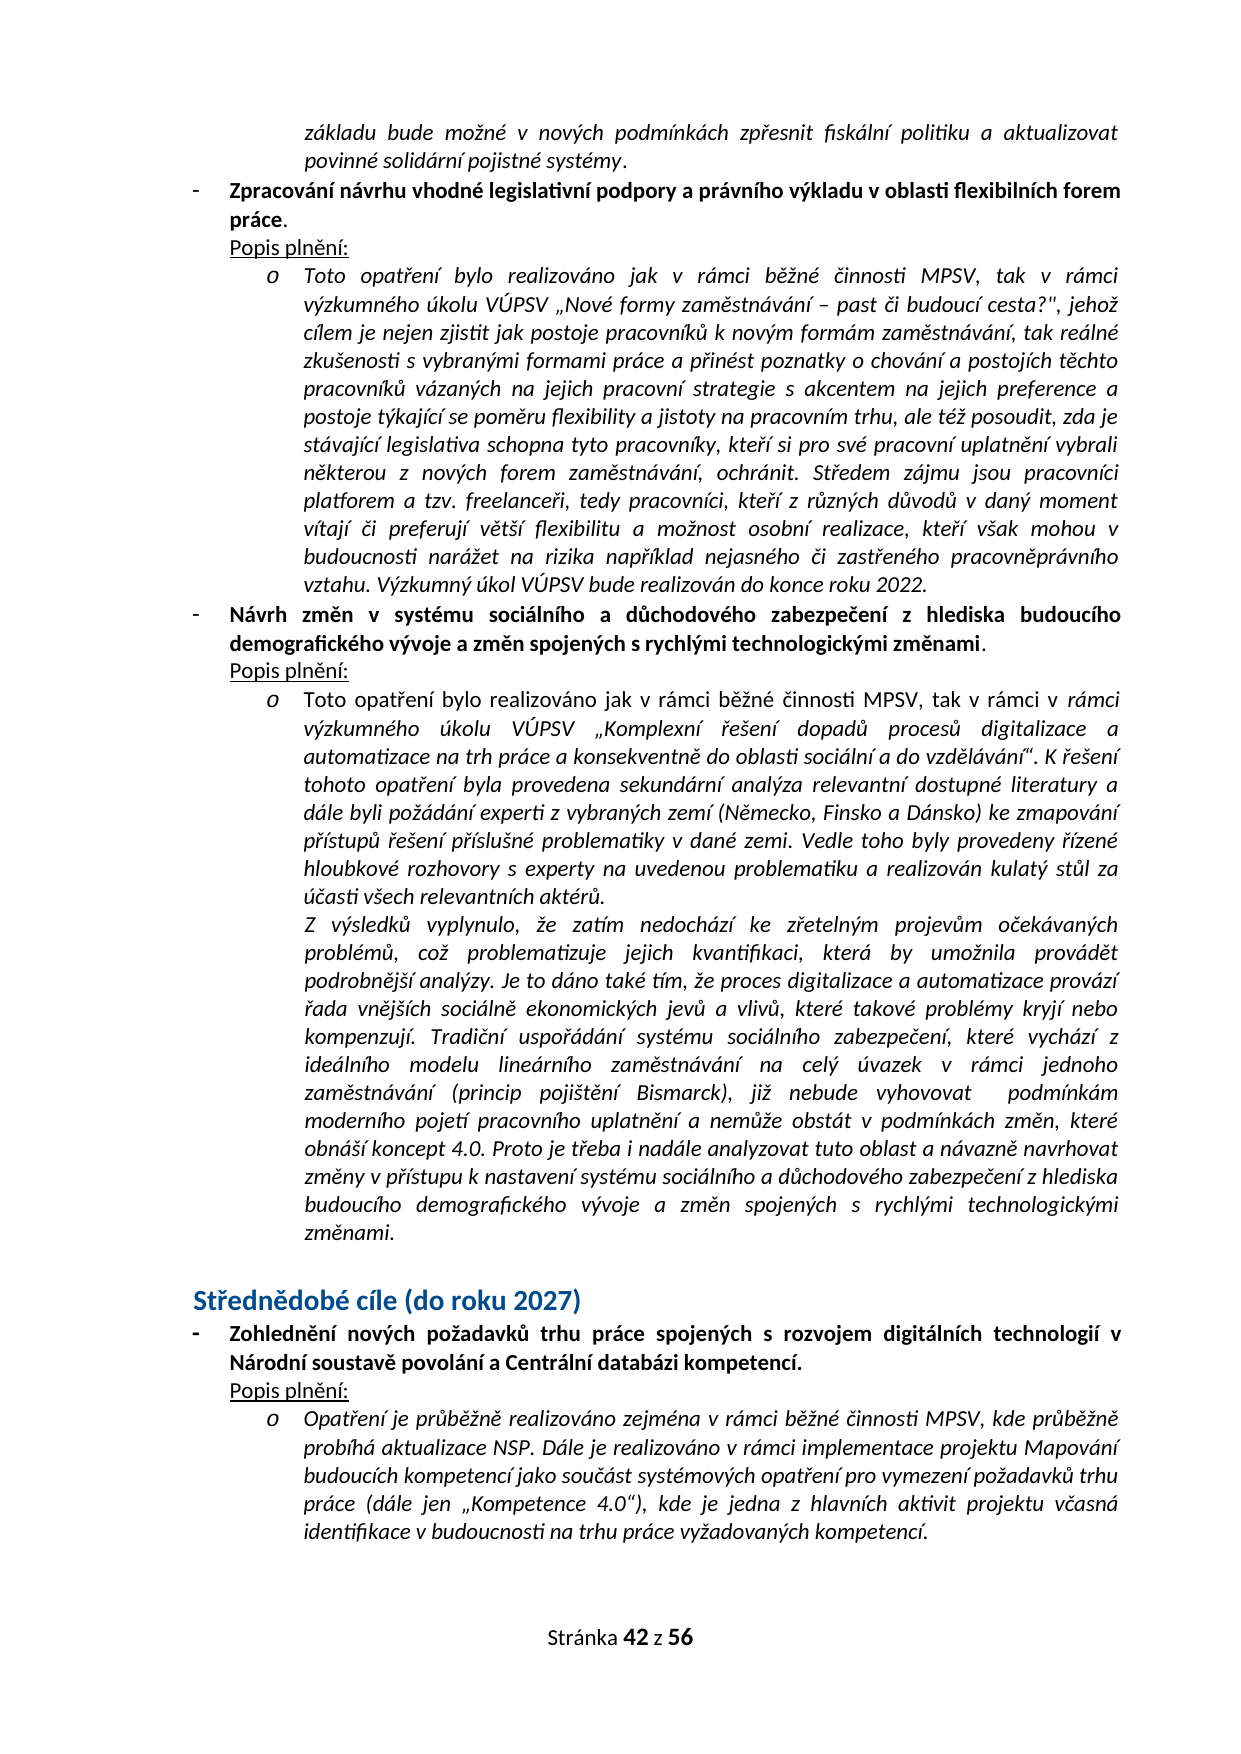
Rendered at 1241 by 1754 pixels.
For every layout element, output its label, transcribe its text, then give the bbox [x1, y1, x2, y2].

list Opatření je průběžně realizováno zejména v rámci běžné činnosti MPSV, kde průběžně probíhá aktualizace NSP. Dále je realizováno v rámci implementace projektu Mapování budoucích kompetencí jako součást systémových opatření pro vymezení požadavků trhu práce (dále jen „Kompetence 4.0“), kde je jedna z hlavních aktivit projektu včasná identifikace v budoucnosti na trhu práce vyžadovaných kompetencí. [266, 1404, 1122, 1545]
list Toto opatření bylo realizováno jak v rámci běžné činnosti MPSV, tak v rámci v rámci výzkumného úkolu VÚPSV „Komplexní řešení dopadů procesů digitalizace a automatizace na trh práce a konsekventně do oblasti sociální a do vzdělávání“. K řešení tohoto opatření byla provedena sekundární analýza relevantní dostupné literatury a dále byli požádání experti z vybraných zemí (Německo, Finsko a Dánsko) ke zmapování přístupů řešení příslušné problematiky v dané zemi. Vedle toho byly provedeny řízené hloubkové rozhovory s experty na uvedenou problematiku a realizován kulatý stůl za účasti všech relevantních aktérů. [266, 685, 1122, 910]
list Zohlednění nových požadavků trhu práce spojených s rozvojem digitálních technologií v Národní soustavě povolání a Centrální databázi kompetencí. [192, 1317, 1122, 1376]
list Z výsledků vyplynulo, že zatím nedochází ke zřetelným projevům očekávaných problémů, což problematizuje jejich kvantifikaci, která by umožnila provádět podrobnější analýzy. Je to dáno také tím, že proces digitalizace a automatizace provází řada vnějších sociálně ekonomických jevů a vlivů, které takové problémy kryjí nebo kompenzují. Tradiční uspořádání systému sociálního zabezpečení, které vychází z ideálního modelu lineárního zaměstnávání na celý úvazek v rámci jednoho zaměstnávání (princip pojištění Bismarck), již nebude vyhovovat podmínkám moderního pojetí pracovního uplatnění a nemůže obstát v podmínkách změn, které obnáší koncept 4.0. Proto je třeba i nadále analyzovat tuto oblast a návazně navrhovat změny v přístupu k nastavení systému sociálního a důchodového zabezpečení z hlediska budoucího demografického vývoje a změn spojených s rychlými technologickými změnami. [304, 910, 1122, 1246]
list Popis plnění: [229, 1376, 1122, 1404]
list Popis plnění: [229, 233, 1122, 261]
list Toto opatření bylo realizováno jak v rámci běžné činnosti MPSV, tak v rámci výzkumného úkolu VÚPSV „Nové formy zaměstnávání – past či budoucí cesta?", jehož cílem je nejen zjistit jak postoje pracovníků k novým formám zaměstnávání, tak reálné zkušenosti s vybranými formami práce a přinést poznatky o chování a postojích těchto pracovníků vázaných na jejich pracovní strategie s akcentem na jejich preference a postoje týkající se poměru flexibility a jistoty na pracovním trhu, ale též posoudit, zda je stávající legislativa schopna tyto pracovníky, kteří si pro své pracovní uplatnění vybrali některou z nových forem zaměstnávání, ochránit. Středem zájmu jsou pracovníci platforem a tzv. freelanceři, tedy pracovníci, kteří z různých důvodů v daný moment vítají či preferují větší flexibilitu a možnost osobní realizace, kteří však mohou v budoucnosti narážet na rizika například nejasného či zastřeného pracovněprávního vztahu. Výzkumný úkol VÚPSV bude realizován do konce roku 2022. [266, 261, 1122, 598]
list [304, 118, 1122, 174]
list Střednědobé cíle (do roku 2027) [193, 1282, 1122, 1317]
list Zpracování návrhu vhodné legislativní podpory a právního výkladu v oblasti flexibilních forem práce. [192, 174, 1122, 233]
list Popis plnění: [229, 657, 1122, 685]
list Návrh změn v systému sociálního a důchodového zabezpečení z hlediska budoucího demografického vývoje a změn spojených s rychlými technologickými změnami. [192, 598, 1122, 657]
